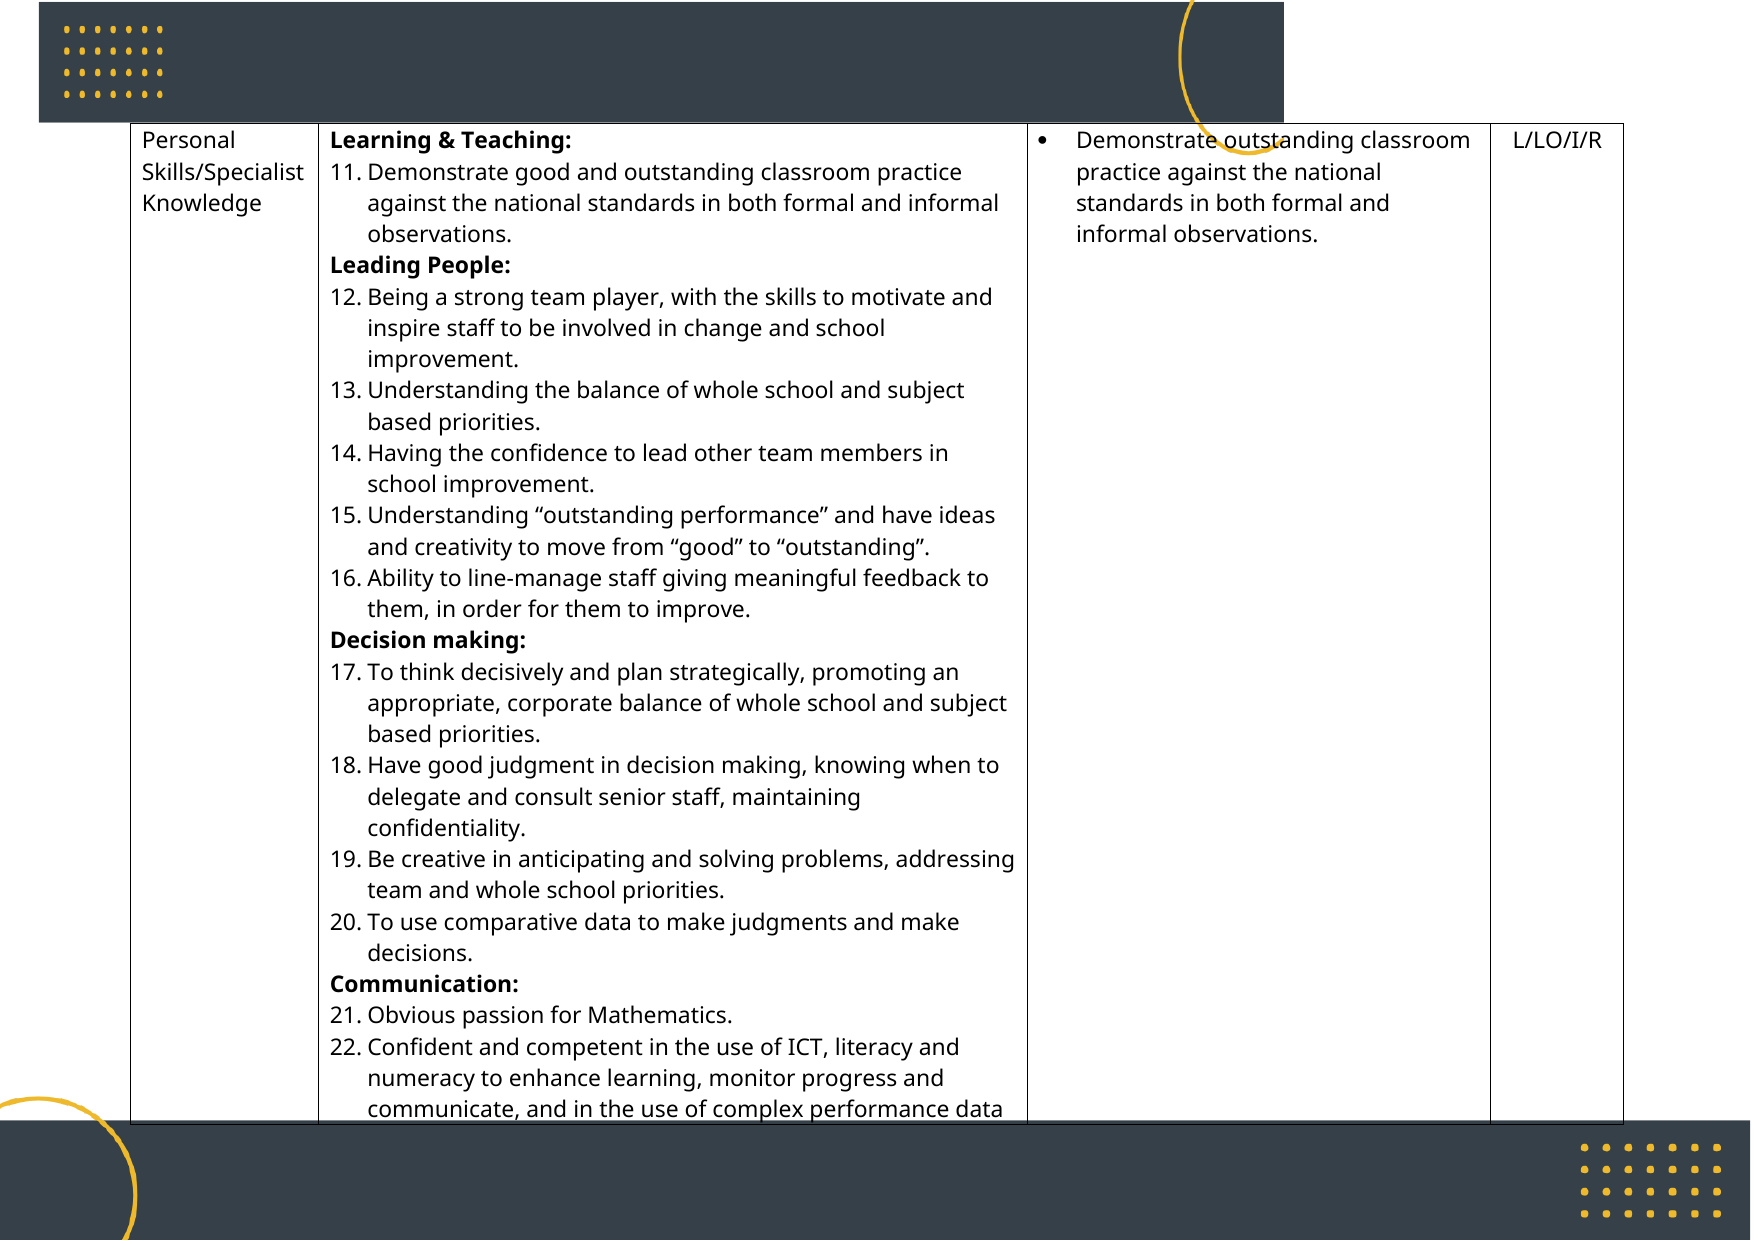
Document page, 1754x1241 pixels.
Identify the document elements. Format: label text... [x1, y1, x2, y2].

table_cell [319, 124, 1027, 1124]
picture [0, 1083, 1751, 1240]
table_cell L/LO/I/R [1491, 124, 1623, 1124]
picture [38, 0, 1284, 169]
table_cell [1028, 124, 1490, 1124]
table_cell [131, 124, 318, 1124]
